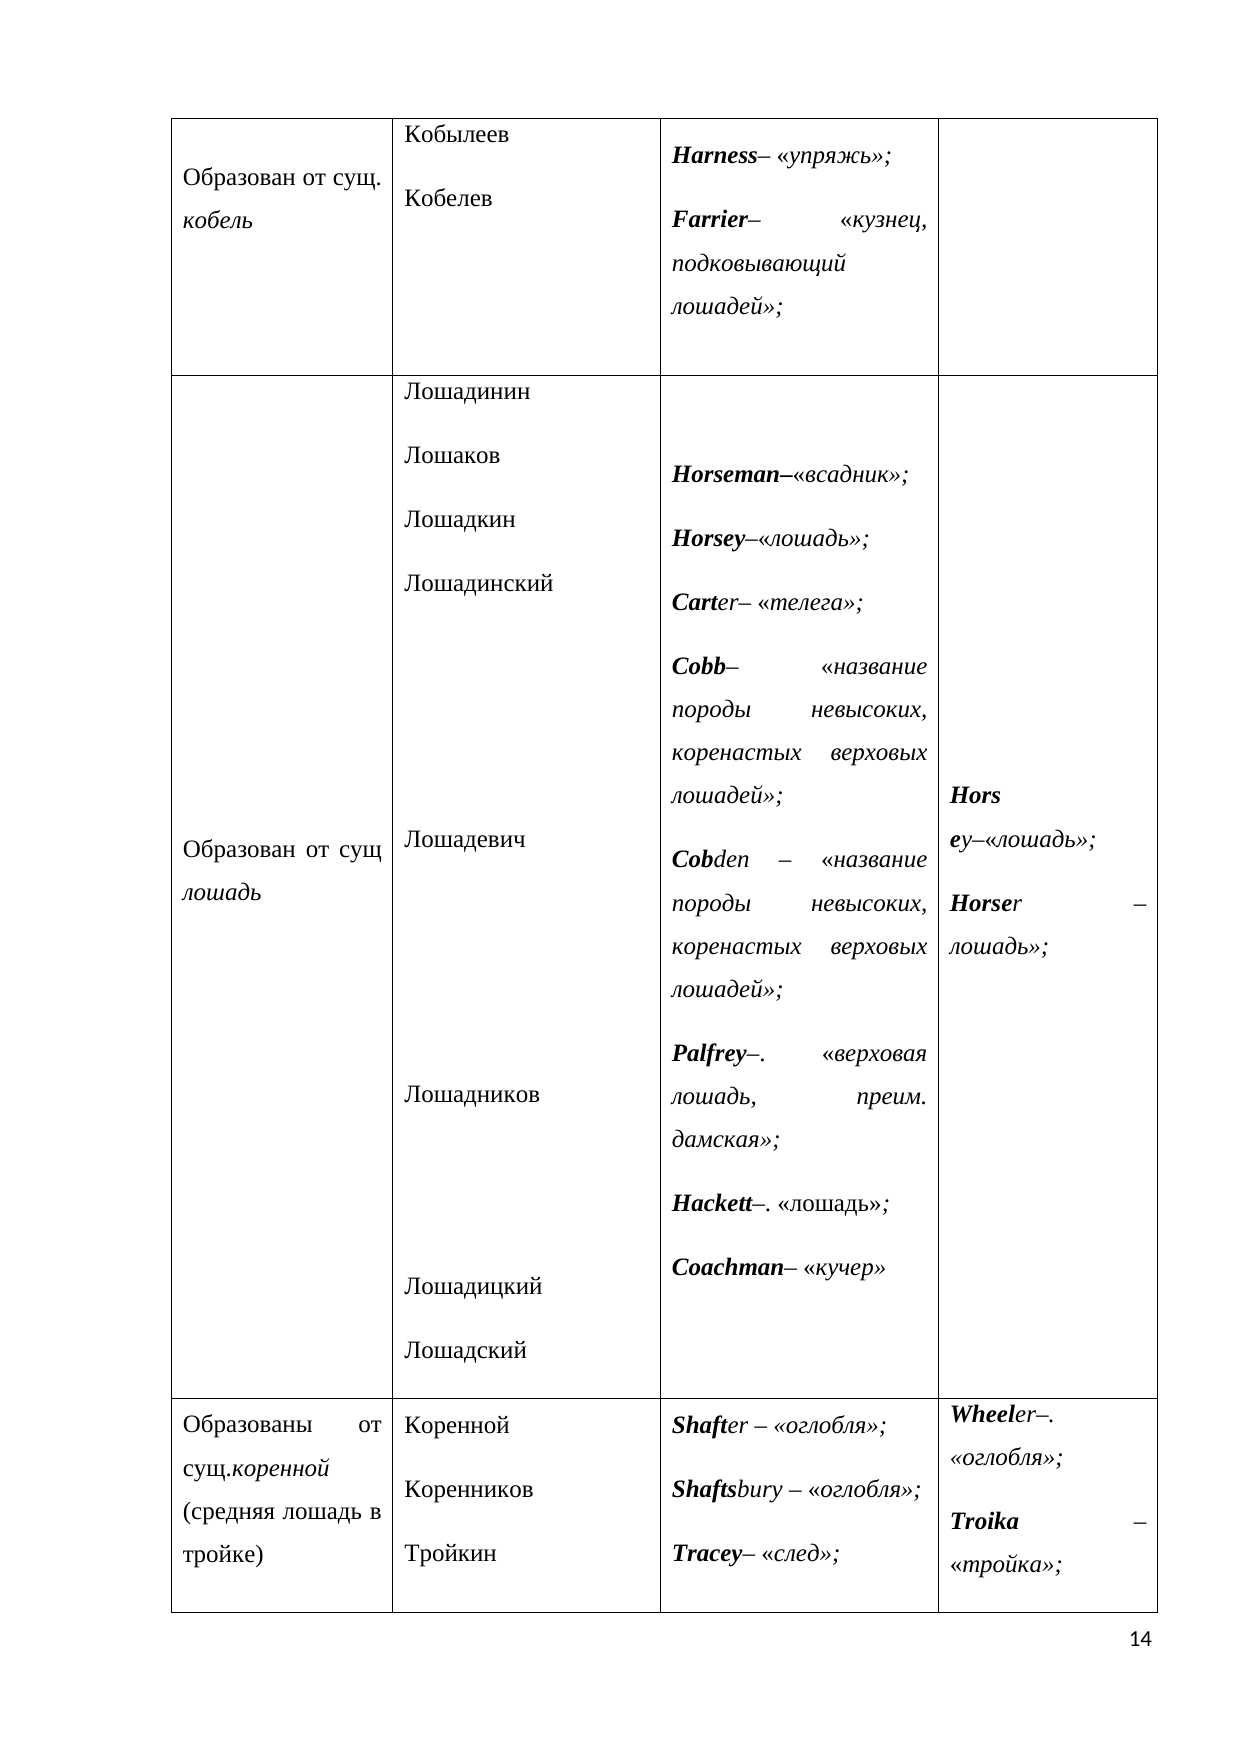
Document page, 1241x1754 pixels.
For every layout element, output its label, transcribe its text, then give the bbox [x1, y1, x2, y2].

table_cell Образован от сущ лошадь [172, 376, 392, 1398]
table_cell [661, 119, 938, 375]
table_cell Лошадинин Лошаков Лошадкин Лошадинский Лошадевич Лошадников Лошадицкий Лошадский [393, 376, 660, 1398]
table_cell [393, 119, 660, 375]
table_cell Образованы от сущ.коренной (средняя лошадь в тройке) [172, 1399, 392, 1612]
table_cell Horsey–«лошадь»; Horser – лошадь»; [939, 376, 1157, 1398]
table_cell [172, 119, 392, 375]
table_cell Shafter – «оглобля»; Shaftsbury – «оглобля»; Tracey– «след»; [661, 1399, 938, 1612]
table_cell Wheeler–. «оглобля»; Troika – «тройка»; [939, 1399, 1157, 1612]
table_cell Коренной Коренников Тройкин [393, 1399, 660, 1612]
table_cell Horseman–«всадник»; Horsey–«лошадь»; Carter– «телега»; Cobb– «название породы невысоких, коренастых верховых лошадей»; Cobden – «название породы невысоких, коренастых верховых лошадей»; Palfrey–. «верховая лошадь, преим. дамская»; Hackett–. «лошадь»; Coachman– «кучер» [661, 376, 938, 1398]
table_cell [939, 119, 1157, 375]
